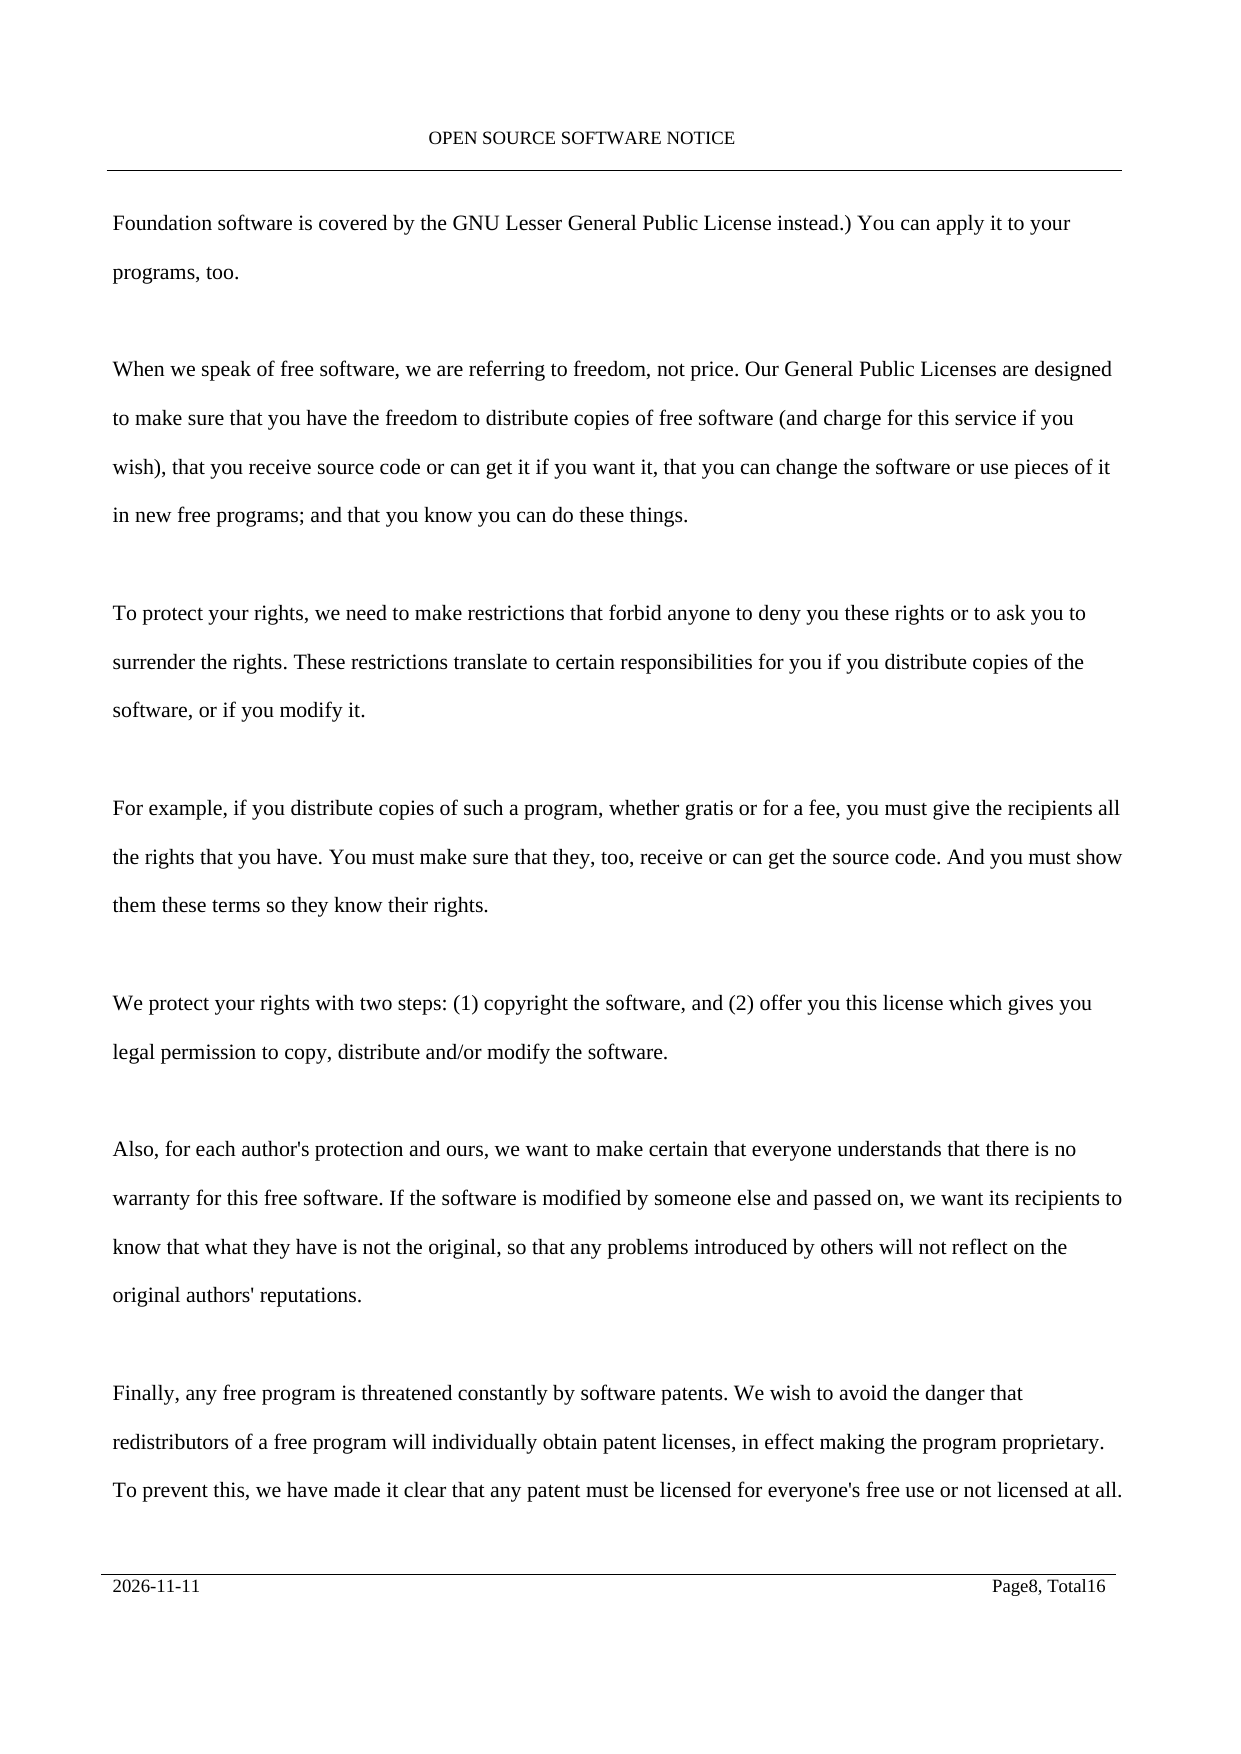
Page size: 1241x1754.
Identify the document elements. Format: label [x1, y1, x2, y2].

text [112, 206, 1128, 1506]
